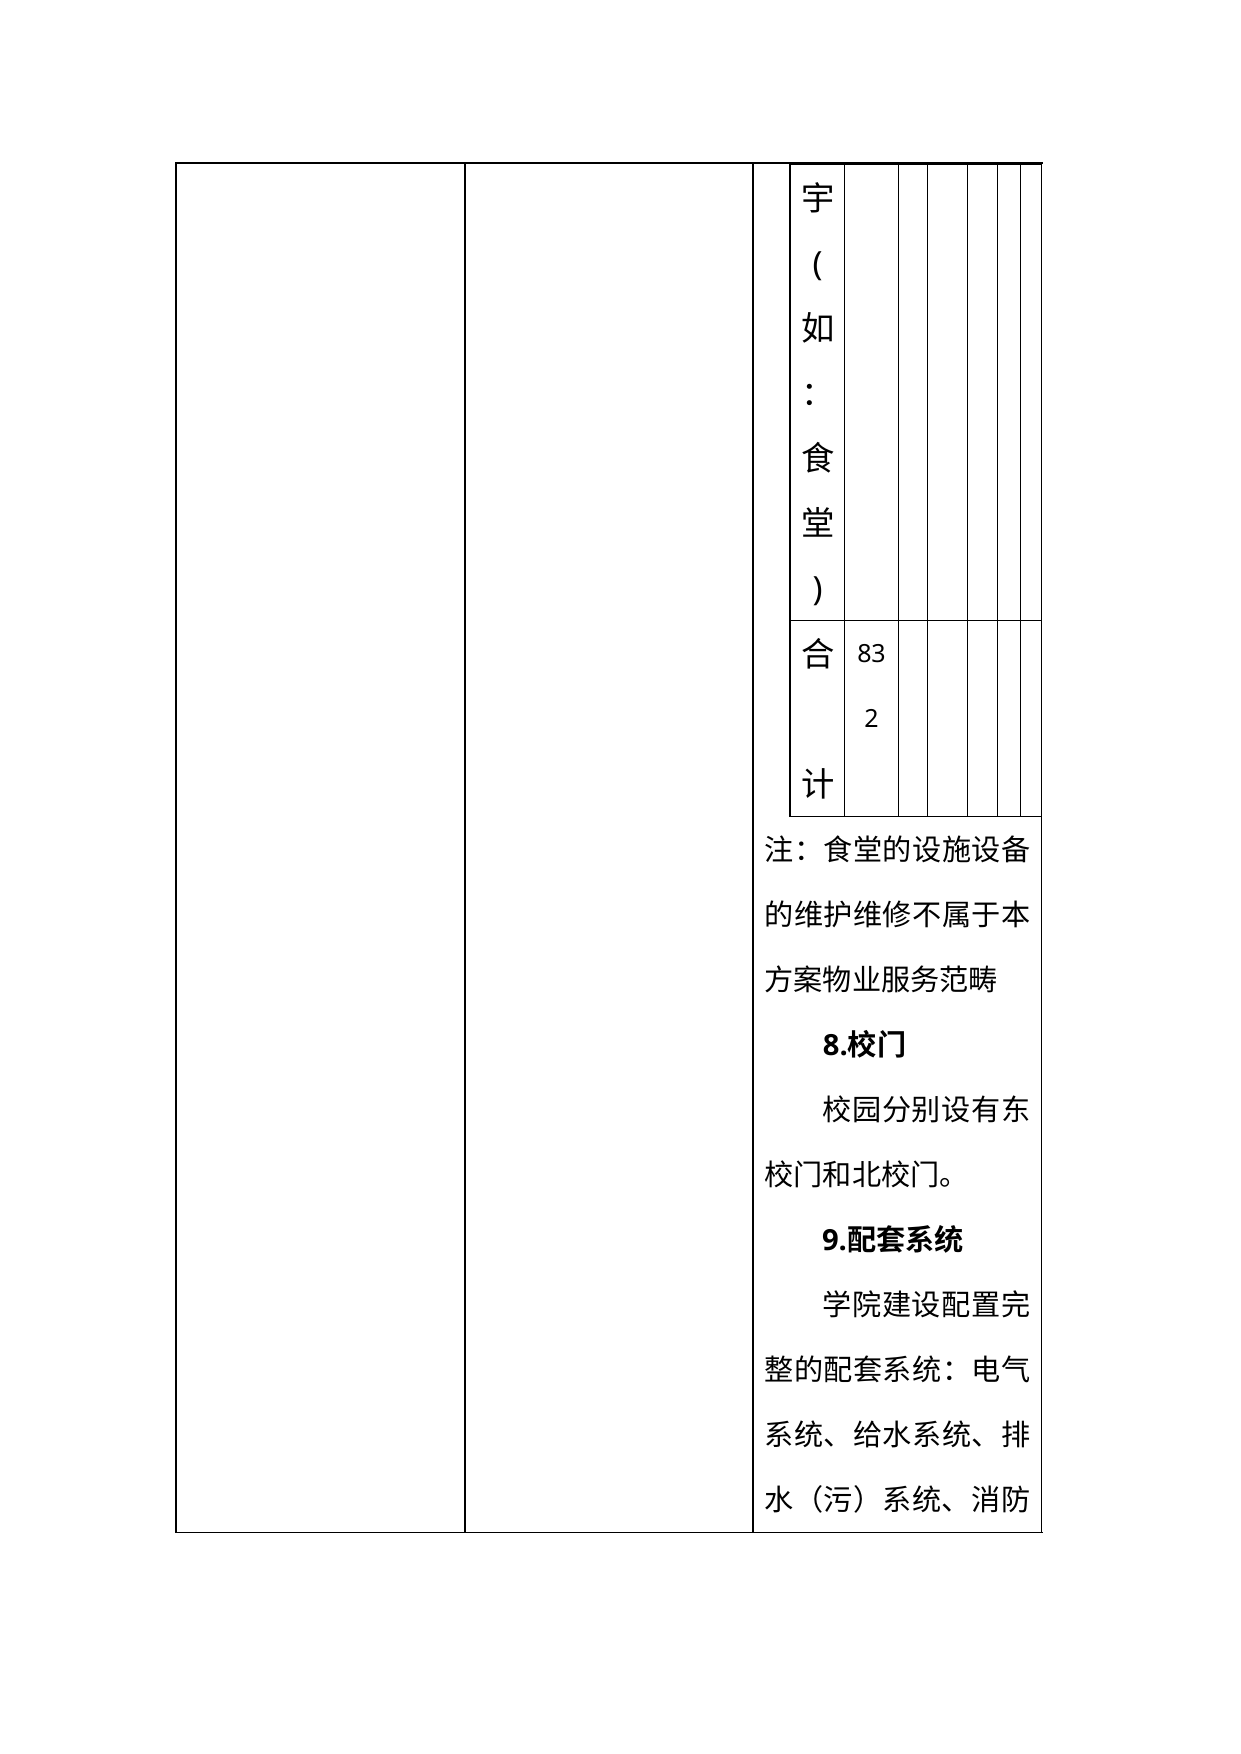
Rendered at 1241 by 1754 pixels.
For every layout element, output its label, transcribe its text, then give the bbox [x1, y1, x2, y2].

table_cell [466, 164, 752, 1532]
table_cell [754, 164, 1041, 1532]
table_cell 1 [177, 164, 464, 1532]
